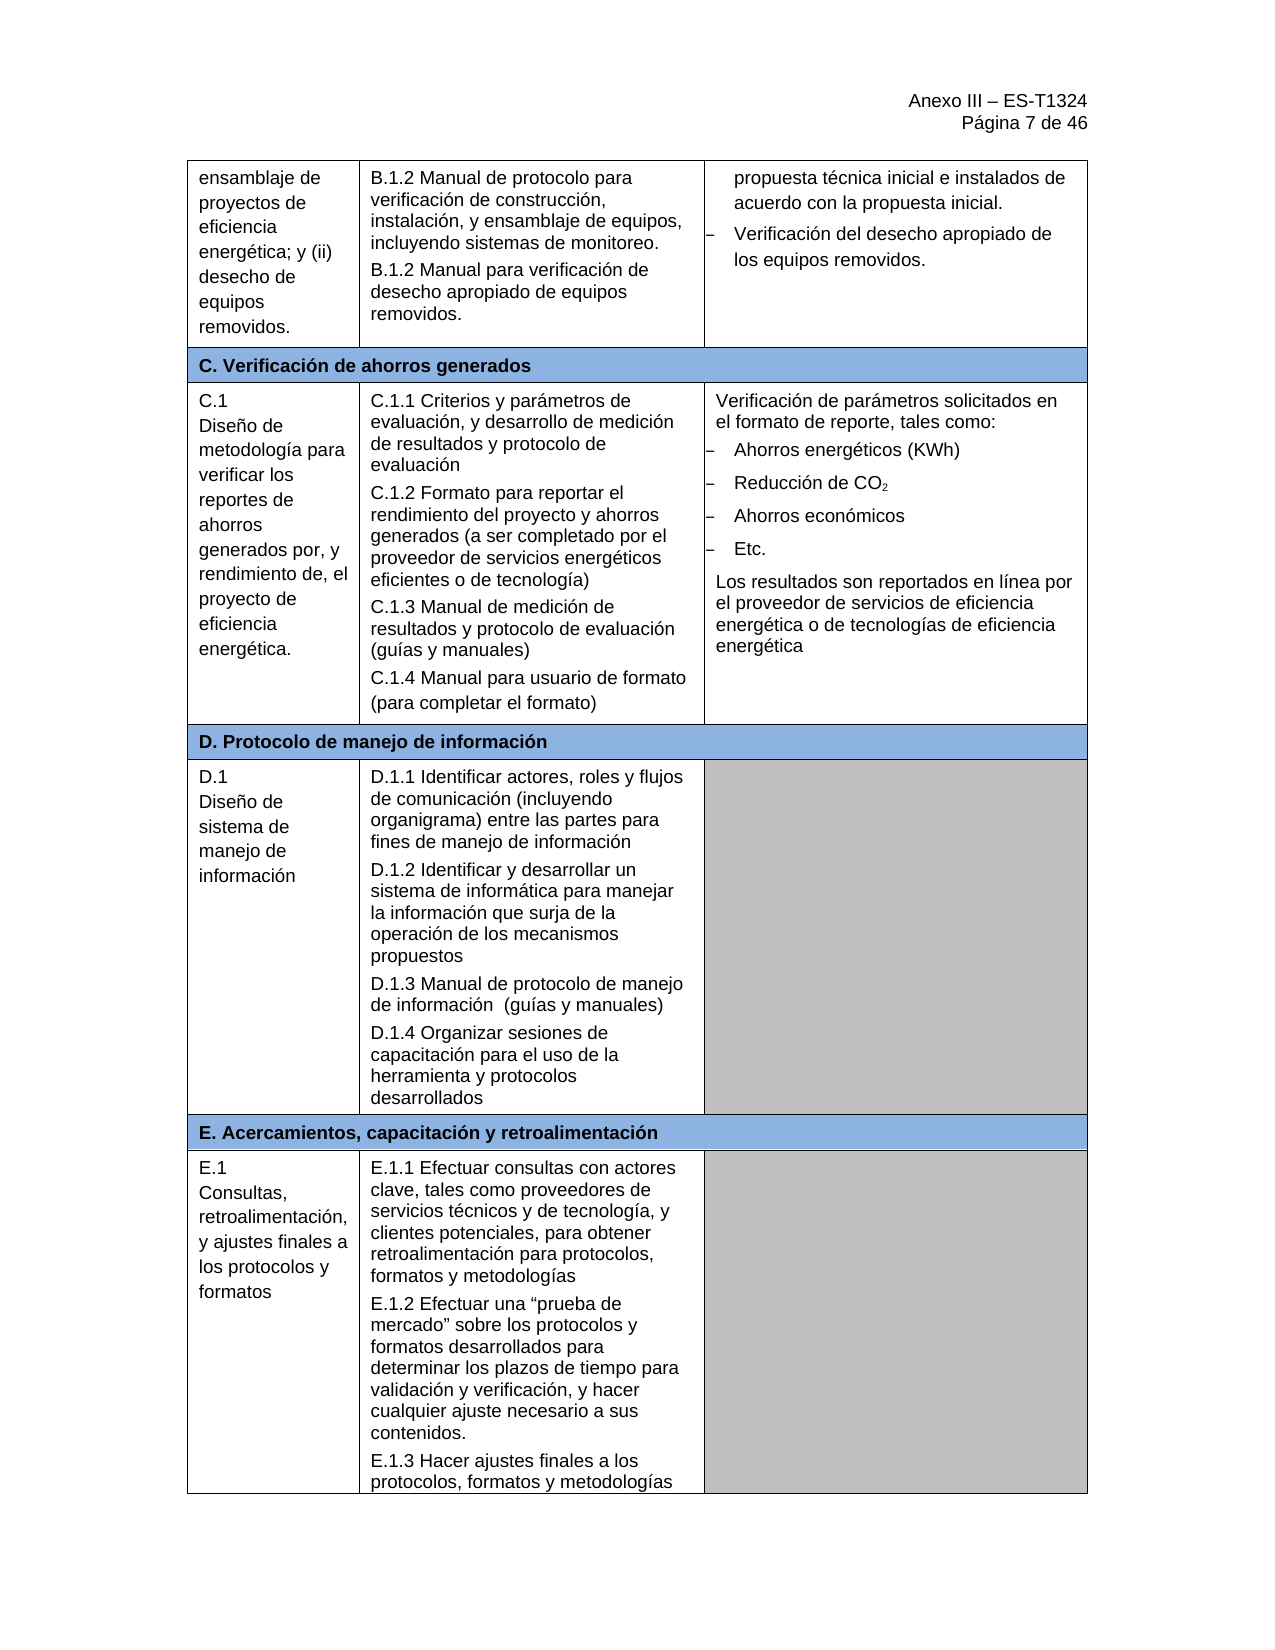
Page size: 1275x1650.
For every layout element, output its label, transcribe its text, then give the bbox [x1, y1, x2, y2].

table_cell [360, 1151, 704, 1493]
table_cell [705, 760, 1087, 1114]
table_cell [188, 161, 359, 347]
table_cell D.1 Diseño de sistema de manejo de información [188, 760, 359, 1114]
table_cell Verificación de parámetros solicitados en el formato de reporte, tales como: Ahorros energéticos (KWh) Reducción de CO2 Ahorros económicos Etc. Los resultados son reportados en línea por el proveedor de servicios de eficiencia energética o de tecnologías de eficiencia energética [705, 383, 1087, 723]
table_cell C. Verificación de ahorros generados [188, 348, 1087, 382]
table_cell D.1.1 Identificar actores, roles y flujos de comunicación (incluyendo organigrama) entre las partes para fines de manejo de información D.1.2 Identificar y desarrollar un sistema de informática para manejar la información que surja de la operación de los mecanismos propuestos D.1.3 Manual de protocolo de manejo de información (guías y manuales) D.1.4 Organizar sesiones de capacitación para el uso de la herramienta y protocolos desarrollados [360, 760, 704, 1114]
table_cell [705, 161, 1087, 347]
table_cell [360, 161, 704, 347]
table_cell E. Acercamientos, capacitación y retroalimentación [188, 1115, 1087, 1149]
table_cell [188, 1151, 359, 1493]
table_cell D. Protocolo de manejo de información [188, 725, 1087, 759]
table_cell C.1 Diseño de metodología para verificar los reportes de ahorros generados por, y rendimiento de, el proyecto de eficiencia energética. [188, 383, 359, 723]
table_cell [705, 1151, 1087, 1493]
table_cell C.1.1 Criterios y parámetros de evaluación, y desarrollo de medición de resultados y protocolo de evaluación C.1.2 Formato para reportar el rendimiento del proyecto y ahorros generados (a ser completado por el proveedor de servicios energéticos eficientes o de tecnología) C.1.3 Manual de medición de resultados y protocolo de evaluación (guías y manuales) C.1.4 Manual para usuario de formato (para completar el formato) [360, 383, 704, 723]
